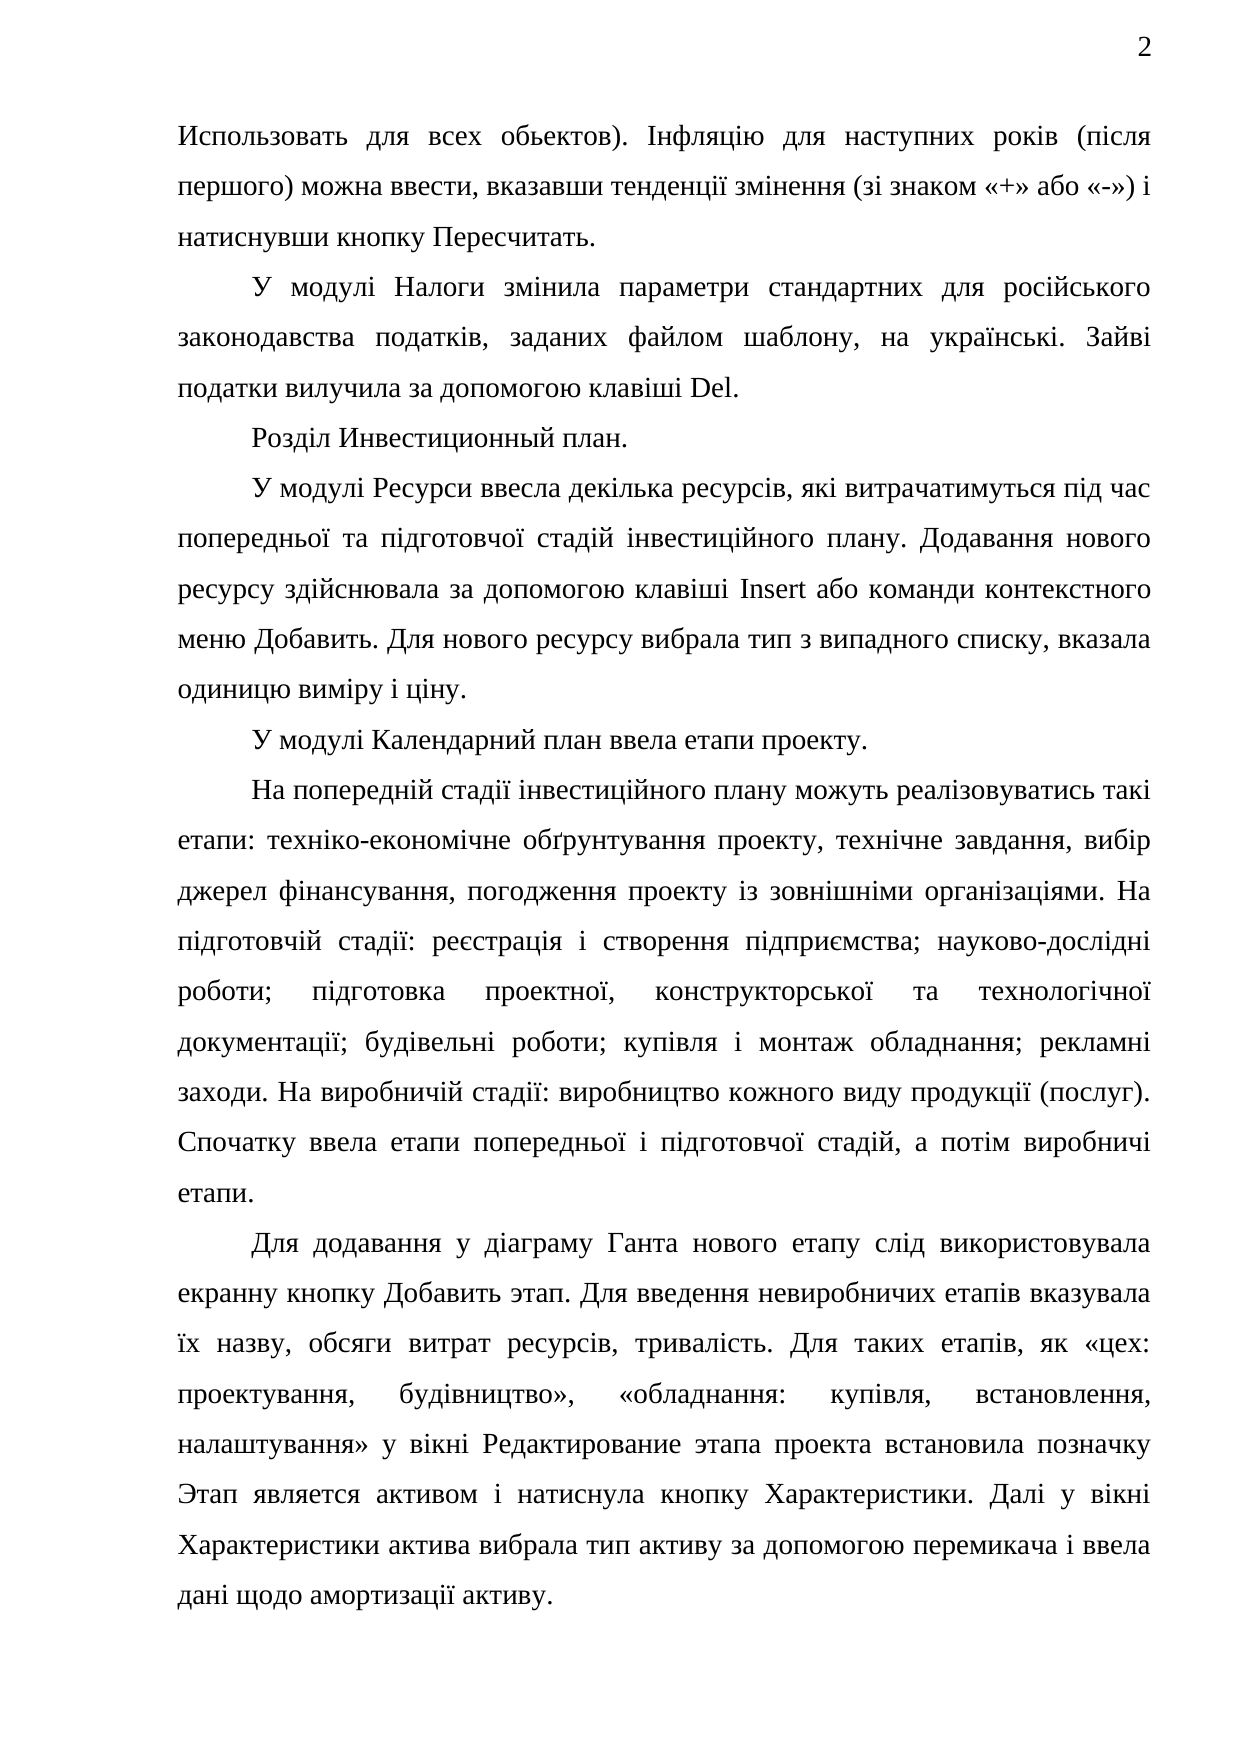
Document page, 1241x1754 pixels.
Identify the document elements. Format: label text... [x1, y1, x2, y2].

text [177, 118, 1152, 252]
text У модулі Налоги змінила параметри стандартних для російського законодавства податків, заданих файлом шаблону, на українські. Зайві податки вилучила за допомогою клавіші Del. [177, 269, 1152, 403]
text Розділ Инвестиционный план. [177, 420, 1152, 453]
text Для додавання у діаграму Ганта нового етапу слід використовувала екранну кнопку Добавить этап. Для введення невиробничих етапів вказувала їх назву, обсяги витрат ресурсів, тривалість. Для таких етапів, як «цех: проектування, будівництво», «обладнання: купівля, встановлення, налаштування» у вікні Редактирование этапа проекта встановила позначку Этап является активом і натиснула кнопку Характеристики. Далі у вікні Характеристики актива вибрала тип активу за допомогою перемикача і ввела дані щодо амортизації активу. [177, 1225, 1152, 1611]
text У модулі Ресурси ввесла декілька ресурсів, які витрачатимуться під час попередньої та підготовчої стадій інвестиційного плану. Додавання нового ресурсу здійснювала за допомогою клавіші Insert або команди контекстного меню Добавить. Для нового ресурсу вибрала тип з випадного списку, вказала одиницю виміру і ціну. [177, 470, 1152, 705]
text На попередній стадії інвестиційного плану можуть реалізовуватись такі етапи: техніко-економічне обґрунтування проекту, технічне завдання, вибір джерел фінансування, погодження проекту із зовнішніми організаціями. На підготовчій стадії: реєстрація і створення підприємства; науково-дослідні роботи; підготовка проектної, конструкторської та технологічної документації; будівельні роботи; купівля і монтаж обладнання; рекламні заходи. На виробничій стадії: виробництво кожного виду продукції (послуг). Спочатку ввела етапи попередньої і підготовчої стадій, а потім виробничі етапи. [177, 772, 1152, 1208]
text У модулі Календарний план ввела етапи проекту. [177, 722, 1152, 755]
